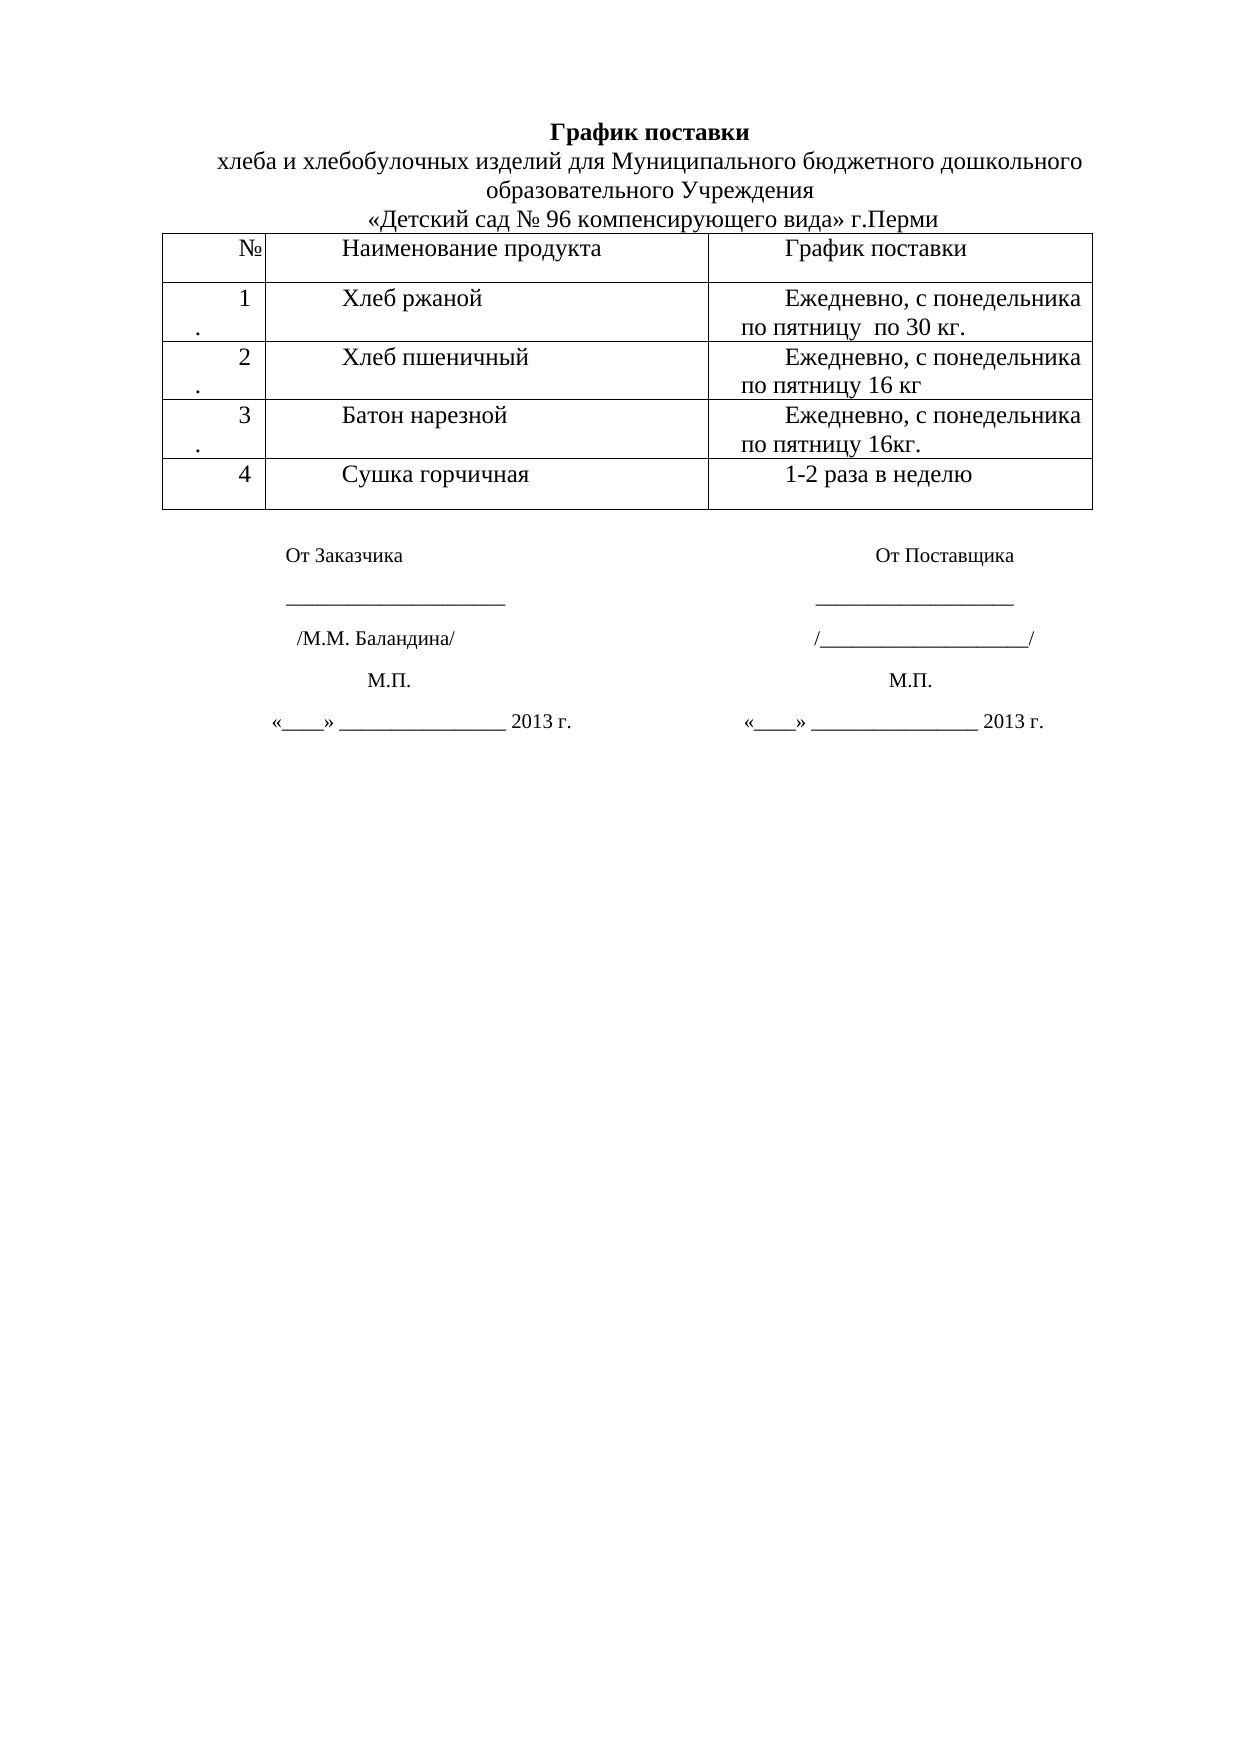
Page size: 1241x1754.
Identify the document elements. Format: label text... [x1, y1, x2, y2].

table_cell Хлеб ржаной [266, 283, 708, 341]
text От Заказчика От Поставщика [133, 539, 1167, 568]
table_cell 1-2 раза в неделю [709, 459, 1092, 509]
text «____» ________________ 2013 г. «____» ________________ 2013 г. [133, 706, 1167, 735]
table_cell 3. [163, 400, 265, 458]
table_cell Ежедневно, с понедельника по пятницу по . [709, 283, 1092, 341]
text _____________________ ___________________ [133, 581, 1167, 610]
table_cell Хлеб пшеничный [266, 342, 708, 399]
text хлеба и хлебобулочных изделий для Муниципального бюджетного дошкольного образовательного Учреждения [133, 146, 1167, 204]
text «Детский сад № 96 компенсирующего вида» г.Перми [133, 204, 1167, 232]
table_cell 2. [163, 342, 265, 399]
table_cell Батон нарезной [266, 400, 708, 458]
table_header График поставки [709, 234, 1092, 282]
table_cell 4 [163, 459, 265, 509]
table_cell Ежедневно, с понедельника по пятницу [709, 342, 1092, 399]
text График поставки [133, 117, 1167, 146]
table_header № [163, 234, 265, 282]
table_cell Сушка горчичная [266, 459, 708, 509]
table_header Наименование продукта [266, 234, 708, 282]
table_cell 1. [163, 283, 265, 341]
text /М.М. Баландина/ /____________________/ [133, 622, 1167, 651]
table_cell Ежедневно, с понедельника по пятницу 16кг. [709, 400, 1092, 458]
text М.П. М.П. [133, 664, 1167, 693]
